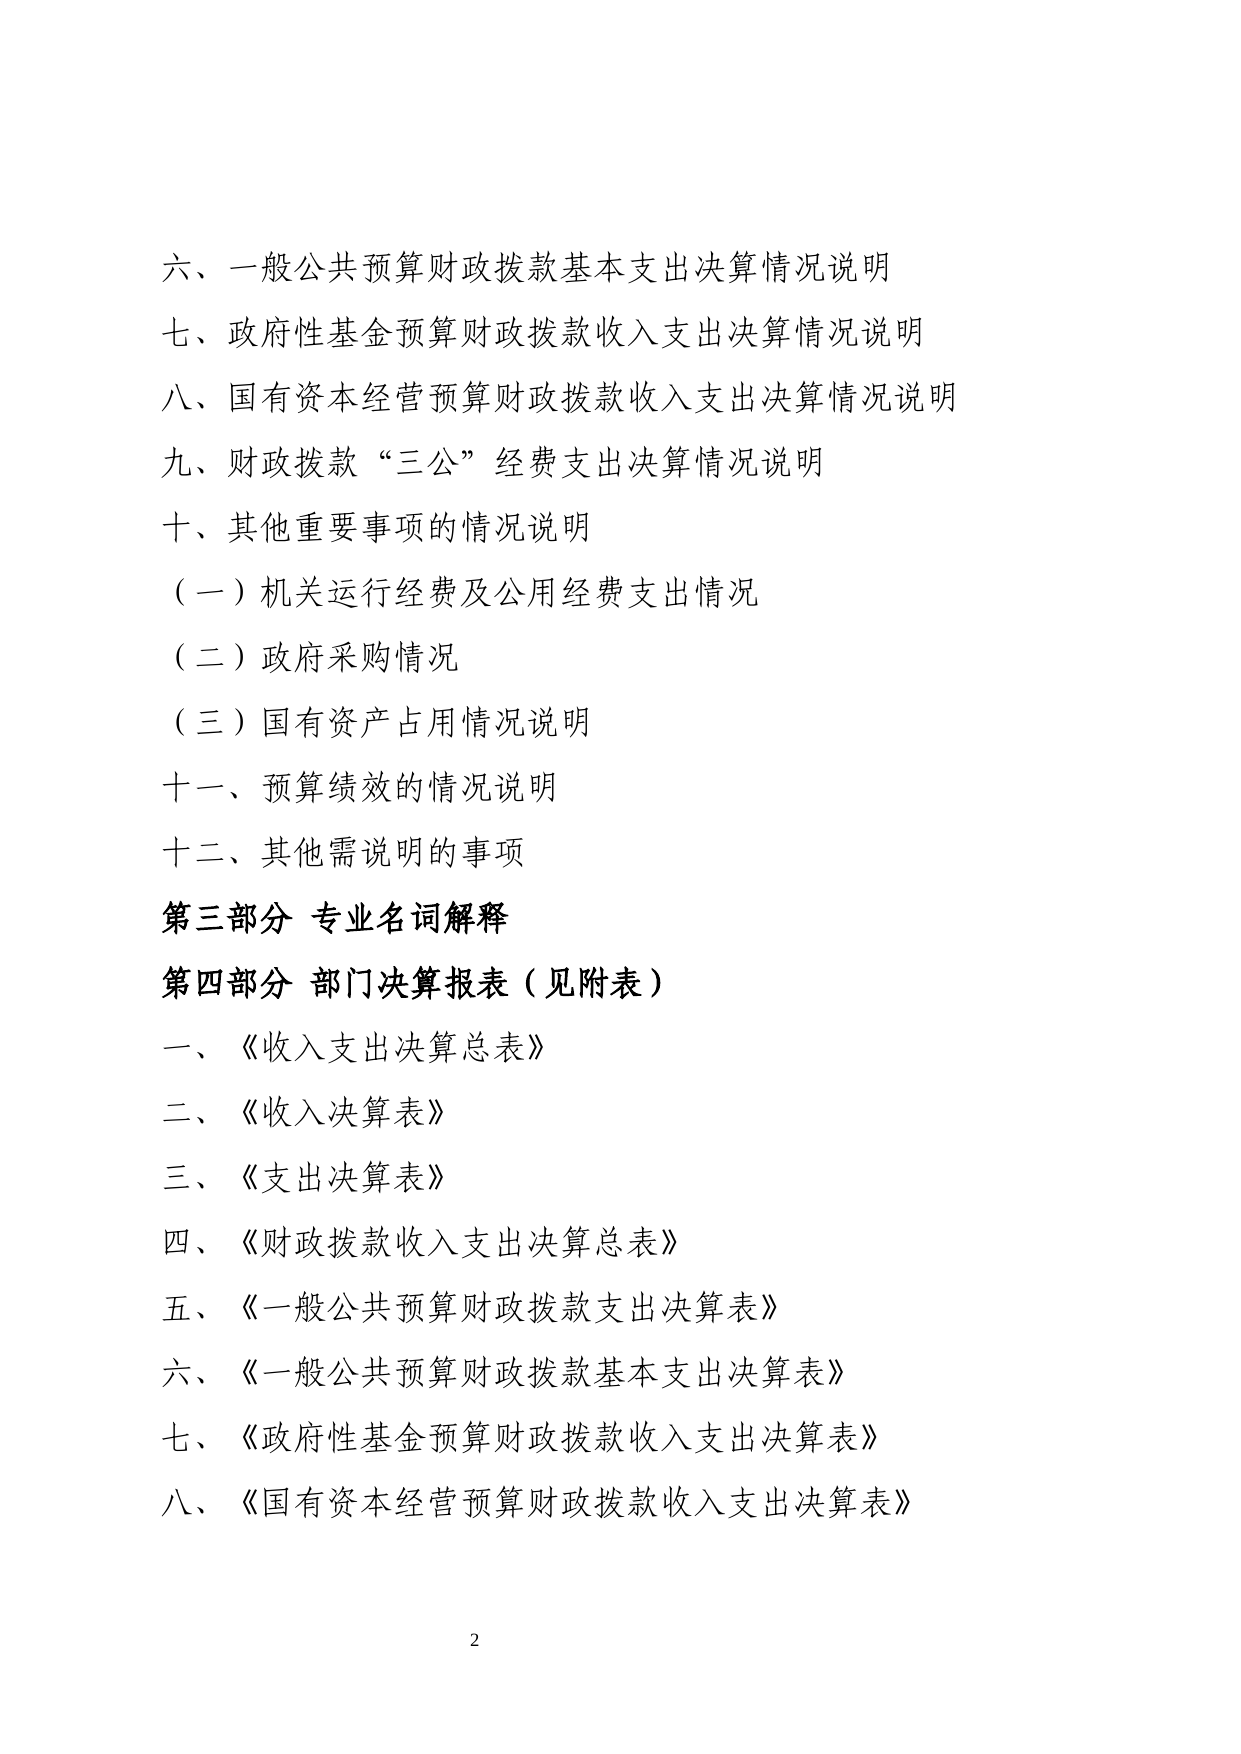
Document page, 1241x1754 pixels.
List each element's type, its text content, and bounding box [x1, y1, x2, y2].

text （一）机关运行经费及公用经费支出情况 [159, 558, 1081, 623]
text 第四部分 部门决算报表（见附表） [159, 948, 1081, 1013]
text 七、《政府性基金预算财政拨款收入支出决算表》 [159, 1403, 1081, 1468]
text 九、财政拨款“三公”经费支出决算情况说明 [159, 428, 1081, 493]
text 六、《一般公共预算财政拨款基本支出决算表》 [159, 1338, 1081, 1403]
text （三）国有资产占用情况说明 [159, 688, 1081, 753]
text 十二、其他需说明的事项 [159, 818, 1081, 883]
text 六、一般公共预算财政拨款基本支出决算情况说明 [159, 233, 1081, 298]
text （二）政府采购情况 [159, 623, 1081, 688]
text 一、《收入支出决算总表》 [159, 1013, 1081, 1078]
text 四、《财政拨款收入支出决算总表》 [159, 1208, 1081, 1273]
text 十一、预算绩效的情况说明 [159, 753, 1081, 818]
text 七、政府性基金预算财政拨款收入支出决算情况说明 [159, 298, 1081, 363]
text 十、其他重要事项的情况说明 [159, 493, 1081, 558]
text 八、《国有资本经营预算财政拨款收入支出决算表》 [159, 1468, 1081, 1533]
text 三、《支出决算表》 [159, 1143, 1081, 1208]
text 二、《收入决算表》 [159, 1078, 1081, 1143]
text 八、国有资本经营预算财政拨款收入支出决算情况说明 [159, 363, 1081, 428]
text 五、《一般公共预算财政拨款支出决算表》 [159, 1273, 1081, 1338]
text 第三部分 专业名词解释 [159, 883, 1081, 948]
